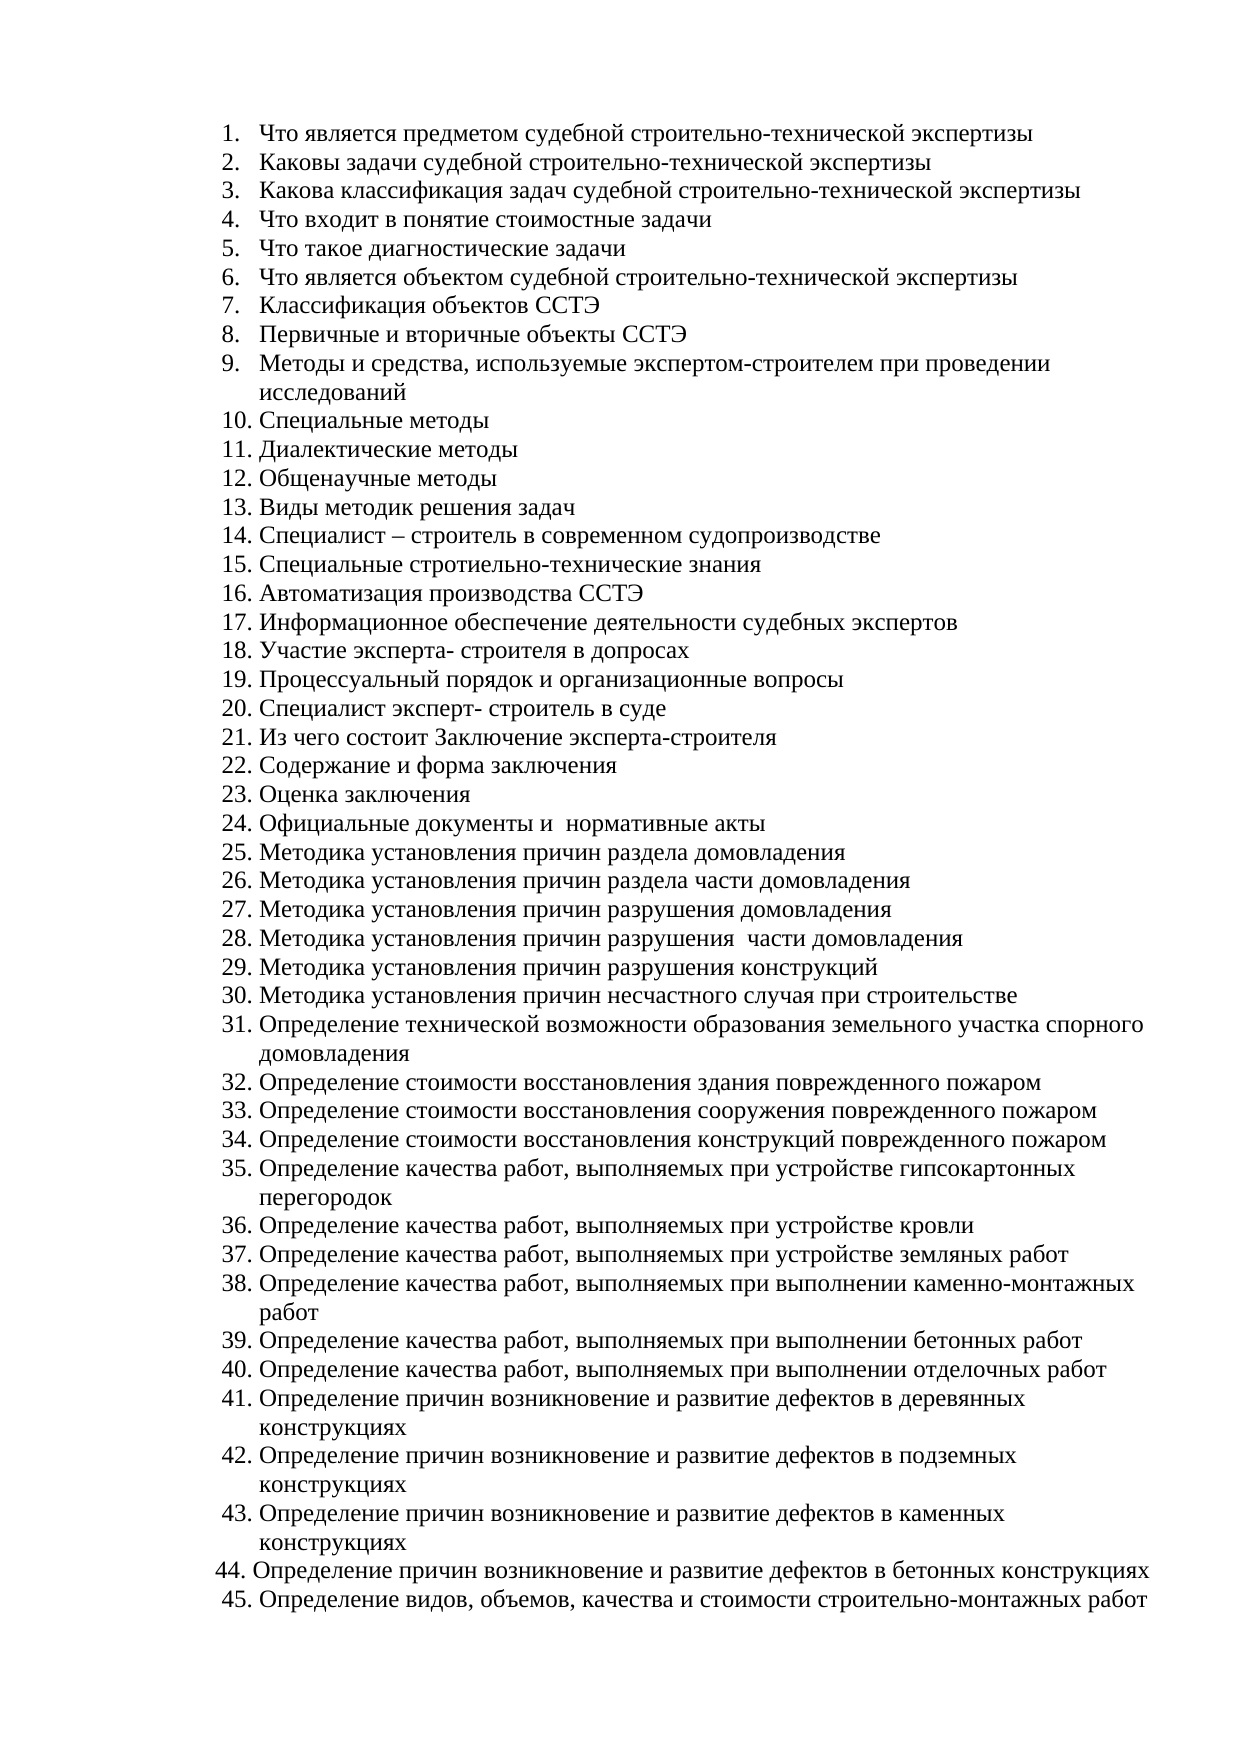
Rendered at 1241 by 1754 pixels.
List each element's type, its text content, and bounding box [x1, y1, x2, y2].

list Методика установления причин разрушения домовладения [221, 894, 1155, 923]
list Официальные документы и нормативные акты [221, 808, 1152, 837]
list Определение качества работ, выполняемых при выполнении отделочных работ [221, 1354, 1155, 1383]
list Определение причин возникновение и развитие дефектов в бетонных конструкциях [215, 1556, 1155, 1584]
list Определение причин возникновение и развитие дефектов в подземных конструкциях [221, 1441, 1155, 1498]
list Специалист эксперт- строитель в суде [221, 693, 1155, 722]
list Информационное обеспечение деятельности судебных экспертов [221, 607, 1155, 636]
list Определение видов, объемов, качества и стоимости строительно-монтажных работ [221, 1584, 1155, 1613]
list Методы и средства, используемые экспертом-строителем при проведении исследований [221, 348, 1155, 406]
list Какова классификация задач судебной строительно-технической экспертизы [221, 176, 1155, 204]
list Методика установления причин разрушения конструкций [221, 952, 1155, 981]
list Определение качества работ, выполняемых при устройстве кровли [221, 1211, 1155, 1239]
list Определение стоимости восстановления конструкций поврежденного пожаром [221, 1124, 1155, 1153]
list Методика установления причин несчастного случая при строительстве [221, 981, 1155, 1009]
list Автоматизация производства ССТЭ [221, 578, 1155, 607]
list Определение качества работ, выполняемых при устройстве земляных работ [221, 1239, 1155, 1268]
list Определение стоимости восстановления сооружения поврежденного пожаром [221, 1096, 1155, 1124]
list Методика установления причин раздела домовладения [221, 837, 1155, 866]
list Определение стоимости восстановления здания поврежденного пожаром [221, 1067, 1155, 1096]
list Процессуальный порядок и организационные вопросы [221, 664, 1155, 693]
list Участие эксперта- строителя в допросах [221, 636, 1155, 664]
list Специалист – строитель в современном судопроизводстве [221, 521, 1155, 549]
list Определение технической возможности образования земельного участка спорного домовладения [221, 1009, 1155, 1067]
list Определение причин возникновение и развитие дефектов в каменных конструкциях [221, 1498, 1155, 1556]
list Оценка заключения [221, 779, 1155, 808]
list Определение качества работ, выполняемых при устройстве гипсокартонных перегородок [221, 1153, 1155, 1211]
list Определение качества работ, выполняемых при выполнении бетонных работ [221, 1326, 1155, 1354]
list Методика установления причин раздела части домовладения [221, 866, 1155, 894]
list Что такое диагностические задачи [221, 233, 1155, 262]
list Что является объектом судебной строительно-технической экспертизы [221, 262, 1155, 291]
list Классификация объектов ССТЭ [221, 291, 1155, 319]
list Первичные и вторичные объекты ССТЭ [221, 319, 1155, 348]
list Содержание и форма заключения [221, 751, 1155, 779]
list Специальные методы [221, 406, 1155, 434]
list Что входит в понятие стоимостные задачи [221, 204, 1155, 233]
list Общенаучные методы [221, 463, 1155, 492]
list Что является предметом судебной строительно-технической экспертизы [221, 118, 1155, 147]
list Каковы задачи судебной строительно-технической экспертизы [221, 147, 1155, 176]
list Специальные стротиельно-технические знания [221, 549, 1155, 578]
list Виды методик решения задач [221, 492, 1155, 521]
list Диалектические методы [221, 434, 1155, 463]
list Методика установления причин разрушения части домовладения [221, 923, 1155, 952]
list Определение качества работ, выполняемых при выполнении каменно-монтажных работ [221, 1268, 1155, 1326]
list Из чего состоит Заключение эксперта-строителя [221, 722, 1155, 751]
list Определение причин возникновение и развитие дефектов в деревянных конструкциях [221, 1383, 1155, 1441]
